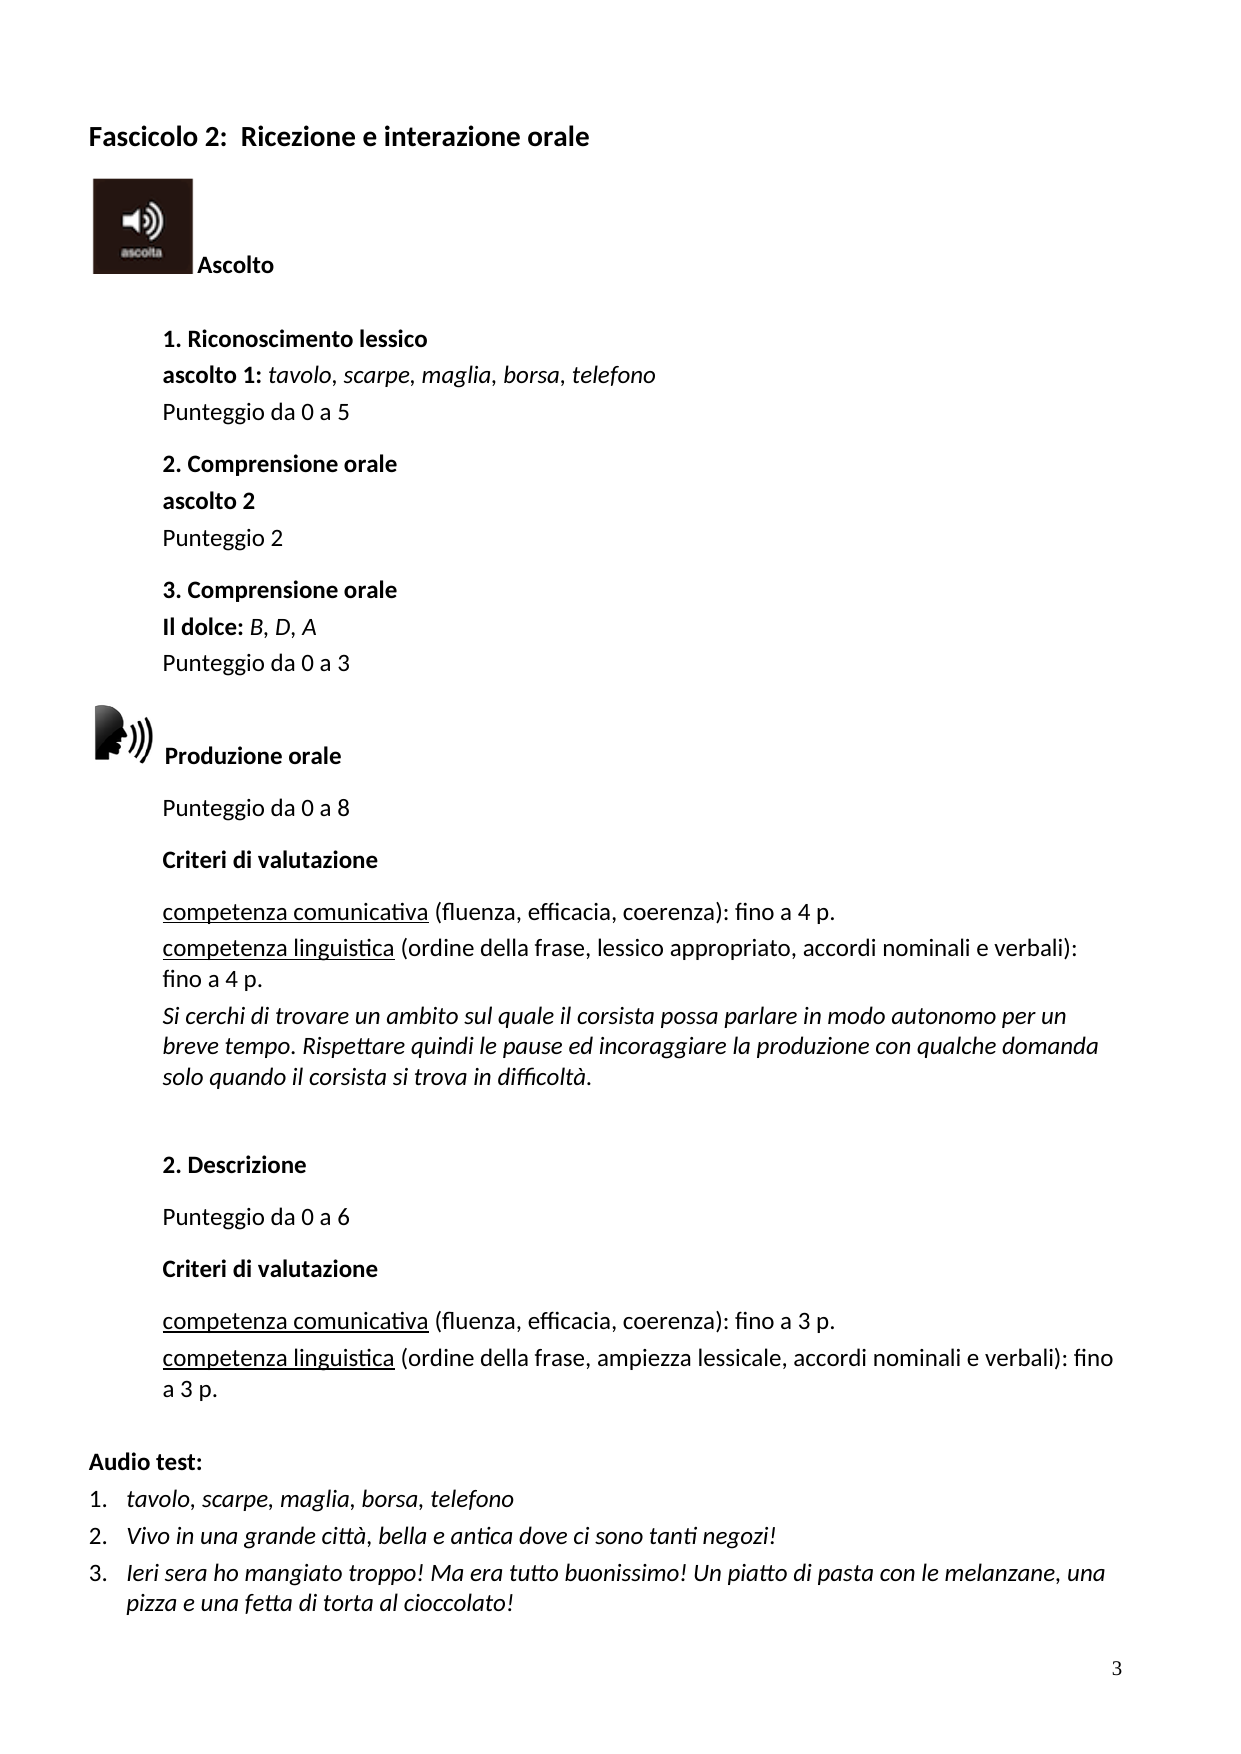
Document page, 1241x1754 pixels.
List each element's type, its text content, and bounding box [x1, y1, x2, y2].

picture [88, 699, 154, 764]
text 3. Comprensione orale [89, 574, 1122, 604]
text competenza comunicativa (fluenza, efficacia, coerenza): fino a 3 p. [89, 1306, 1122, 1336]
list Vivo in una grande città, bella e antica dove ci sono tanti negozi! [89, 1520, 1122, 1550]
text Criteri di valutazione [89, 1253, 1122, 1284]
text Criteri di valutazione [89, 844, 1122, 874]
text 2. Descrizione [89, 1149, 1122, 1180]
text Produzione orale [89, 699, 1122, 770]
text 2. Comprensione orale [89, 448, 1122, 479]
text Punteggio da 0 a 5 [89, 396, 1122, 427]
text competenza linguistica (ordine della frase, ampiezza lessicale, accordi nominali e verbali): fino a 3 p. [162, 1342, 1122, 1403]
text 1. Riconoscimento lessico [89, 323, 1122, 353]
text Audio test: [89, 1446, 1122, 1477]
text Si cerchi di trovare un ambito sul quale il corsista possa parlare in modo autonomo per un breve tempo. Rispettare quindi le pause ed incoraggiare la produzione con qualche domanda solo quando il corsista si trova in difficoltà. [162, 1000, 1122, 1091]
list tavolo, scarpe, maglia, borsa, telefono [89, 1483, 1122, 1514]
text Punteggio da 0 a 3 [89, 647, 1122, 678]
text ascolto 1: tavolo, scarpe, maglia, borsa, telefono [89, 360, 1122, 390]
text ascolto 2 [89, 485, 1122, 516]
text Punteggio da 0 a 6 [89, 1202, 1122, 1232]
text Il dolce: B, D, A [89, 611, 1122, 641]
text competenza comunicativa (fluenza, efficacia, coerenza): fino a 4 p. [89, 896, 1122, 926]
text Fascicolo 2: Ricezione e interazione orale [89, 118, 1122, 154]
picture [88, 177, 197, 274]
text Ascolto [89, 178, 1122, 280]
text Punteggio da 0 a 8 [89, 792, 1122, 822]
text Punteggio 2 [89, 522, 1122, 552]
text competenza linguistica (ordine della frase, lessico appropriato, accordi nominali e verbali): fino a 4 p. [162, 932, 1122, 993]
list Ieri sera ho mangiato troppo! Ma era tutto buonissimo! Un piatto di pasta con le melanzane, una pizza e una fetta di torta al cioccolato! [89, 1557, 1122, 1618]
